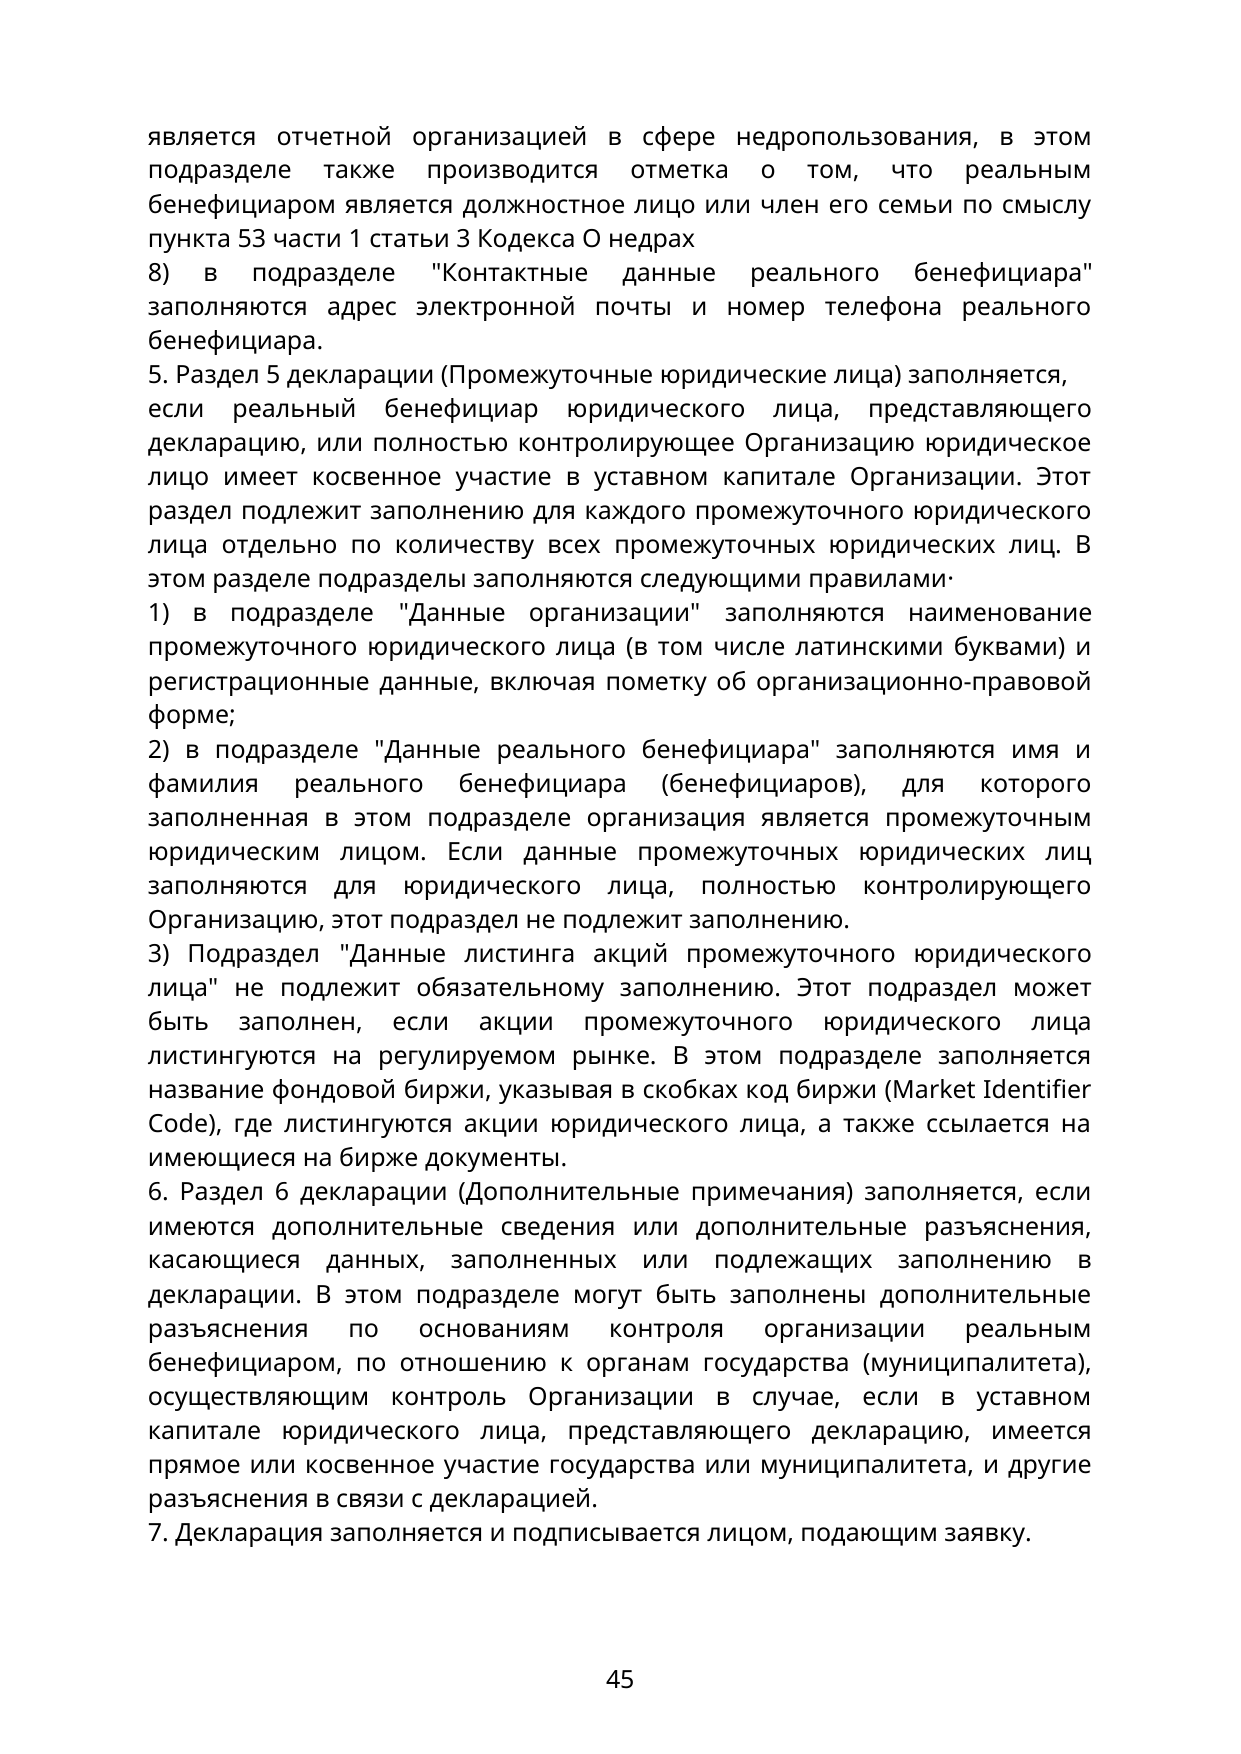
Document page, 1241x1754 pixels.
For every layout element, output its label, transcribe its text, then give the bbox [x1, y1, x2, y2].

text 5. Раздел 5 декларации (Промежуточные юридические лица) заполняется, [148, 357, 1092, 391]
text 2) в подразделе "Данные реального бенефициара" заполняются имя и фамилия реального бенефициара (бенефициаров), для которого заполненная в этом подразделе организация является промежуточным юридическим лицом. Если данные промежуточных юридических лиц заполняются для юридического лица, полностью контролирующего Организацию, этот подраздел не подлежит заполнению. [148, 731, 1092, 936]
text 8) в подразделе "Контактные данные реального бенефициара" заполняются адрес электронной почты и номер телефона реального бенефициара. [148, 254, 1092, 357]
text 6. Раздел 6 декларации (Дополнительные примечания) заполняется, если имеются дополнительные сведения или дополнительные разъяснения, касающиеся данных, заполненных или подлежащих заполнению в декларации. В этом подразделе могут быть заполнены дополнительные разъяснения по основаниям контроля организации реальным бенефициаром, по отношению к органам государства (муниципалитета), осуществляющим контроль Организации в случае, если в уставном капитале юридического лица, представляющего декларацию, имеется прямое или косвенное участие государства или муниципалитета, и другие разъяснения в связи с декларацией. [148, 1174, 1092, 1515]
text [148, 118, 1092, 254]
text 7. Декларация заполняется и подписывается лицом, подающим заявку. [148, 1515, 1092, 1549]
text 3) Подраздел "Данные листинга акций промежуточного юридического лица" не подлежит обязательному заполнению. Этот подраздел может быть заполнен, если акции промежуточного юридического лица листингуются на регулируемом рынке. В этом подразделе заполняется название фондовой биржи, указывая в скобках код биржи (Market Identifier Code), где листингуются акции юридического лица, а также ссылается на имеющиеся на бирже документы. [148, 936, 1092, 1174]
text если реальный бенефициар юридического лица, представляющего декларацию, или полностью контролирующее Организацию юридическое лицо имеет косвенное участие в уставном капитале Организации. Этот раздел подлежит заполнению для каждого промежуточного юридического лица отдельно по количеству всех промежуточных юридических лиц. В этом разделе подразделы заполняются следующими правилами․ [148, 391, 1092, 595]
text 1) в подразделе "Данные организации" заполняются наименование промежуточного юридического лица (в том числе латинскими буквами) и регистрационные данные, включая пометку об организационно-правовой форме; [148, 595, 1092, 731]
